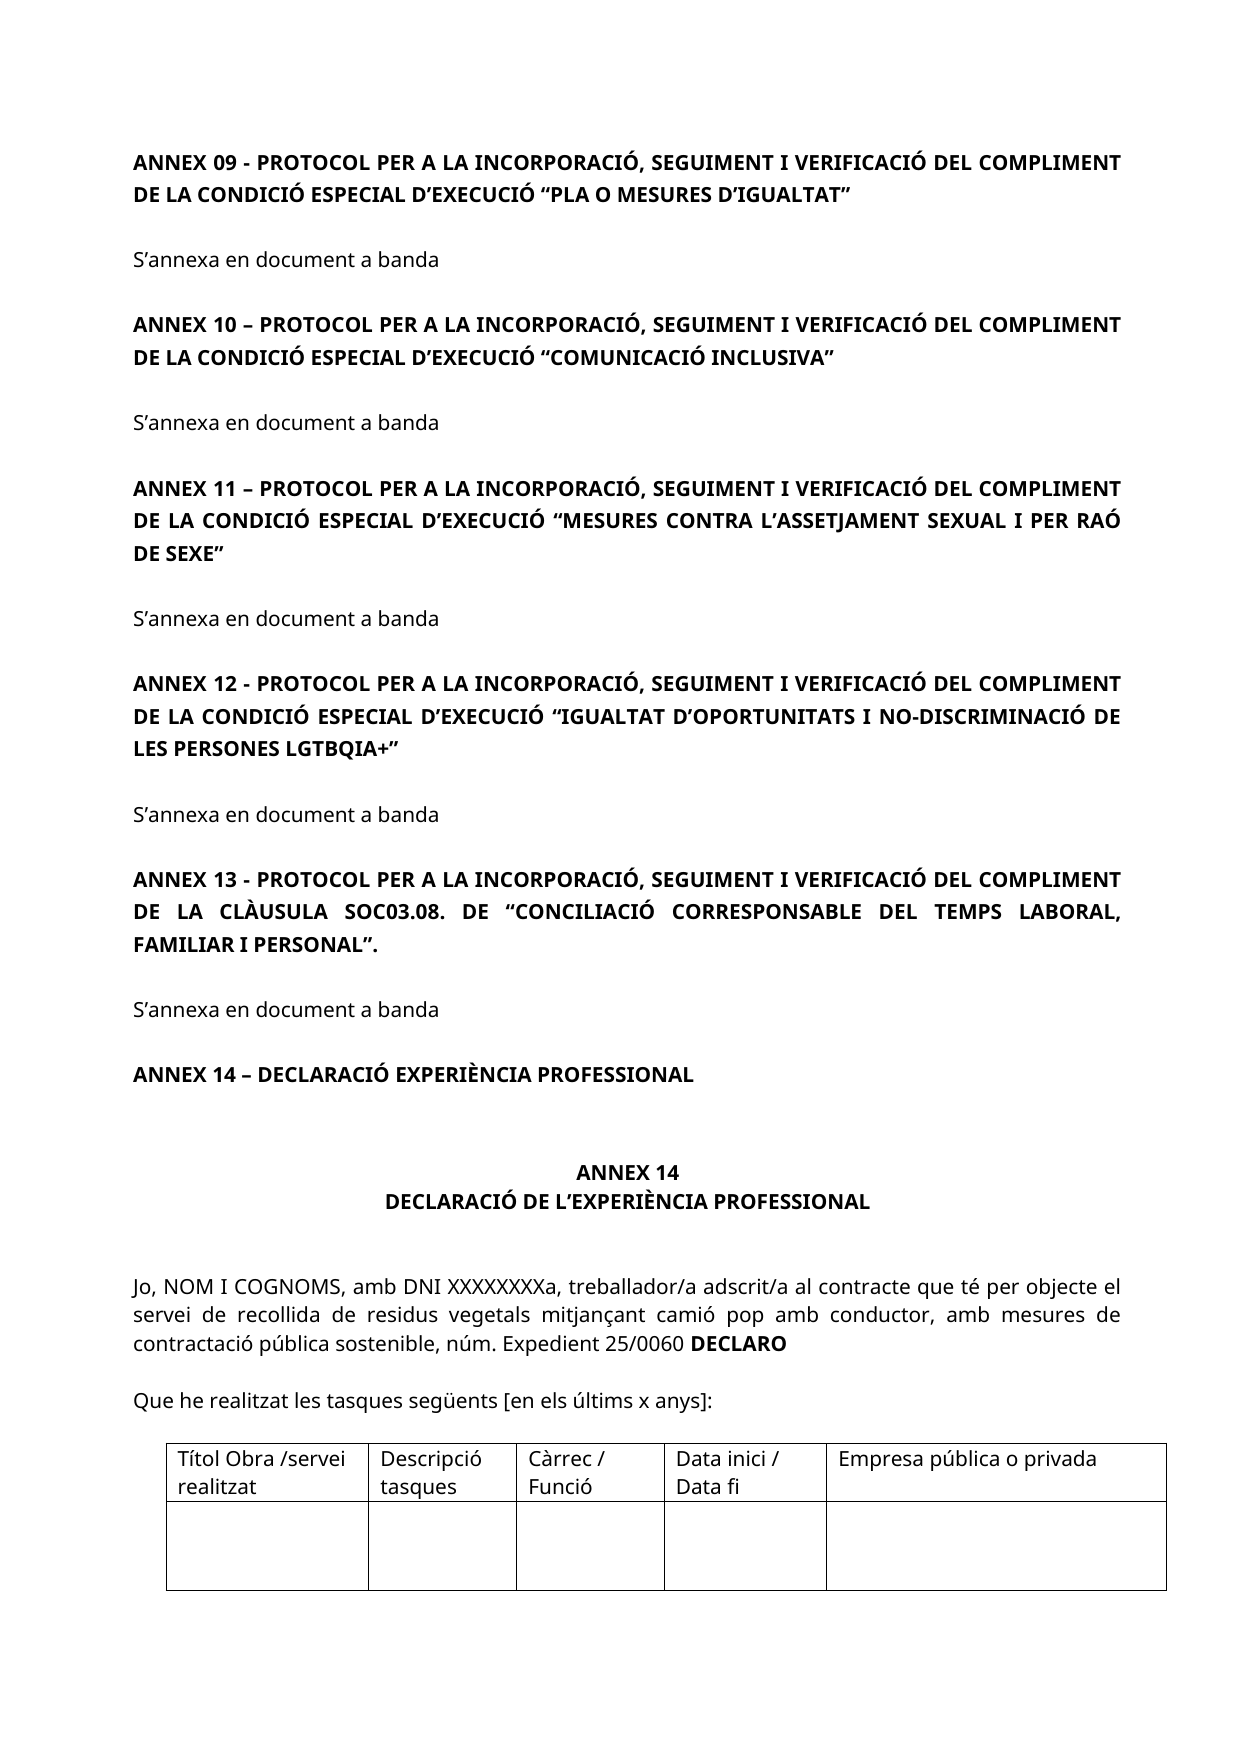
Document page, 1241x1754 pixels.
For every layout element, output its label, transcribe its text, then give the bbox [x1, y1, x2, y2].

text ANNEX 14 [133, 1158, 1122, 1187]
text ANNEX 12 - PROTOCOL PER A LA INCORPORACIÓ, SEGUIMENT I VERIFICACIÓ DEL COMPLIMENT DE LA CONDICIÓ ESPECIAL D’EXECUCIÓ “IGUALTAT D’OPORTUNITATS I NO-DISCRIMINACIÓ DE LES PERSONES LGTBQIA+” [133, 669, 1122, 763]
text ANNEX 11 – PROTOCOL PER A LA INCORPORACIÓ, SEGUIMENT I VERIFICACIÓ DEL COMPLIMENT DE LA CONDICIÓ ESPECIAL D’EXECUCIÓ “MESURES CONTRA L’ASSETJAMENT SEXUAL I PER RAÓ DE SEXE” [133, 474, 1122, 567]
text DECLARACIÓ DE L’EXPERIÈNCIA PROFESSIONAL [133, 1187, 1122, 1215]
table_header Empresa pública o privada [827, 1444, 1166, 1501]
table_header Càrrec / Funció [517, 1444, 664, 1501]
text ANNEX 13 - PROTOCOL PER A LA INCORPORACIÓ, SEGUIMENT I VERIFICACIÓ DEL COMPLIMENT DE LA CLÀUSULA SOC03.08. DE “CONCILIACIÓ CORRESPONSABLE DEL TEMPS LABORAL, FAMILIAR I PERSONAL”. [133, 865, 1122, 958]
table_cell [369, 1502, 516, 1590]
table_header Data inici / Data fi [665, 1444, 826, 1501]
text S’annexa en document a banda [133, 800, 1122, 828]
text S’annexa en document a banda [133, 245, 1122, 274]
table_header Descripció tasques [369, 1444, 516, 1501]
text ANNEX 10 – PROTOCOL PER A LA INCORPORACIÓ, SEGUIMENT I VERIFICACIÓ DEL COMPLIMENT DE LA CONDICIÓ ESPECIAL D’EXECUCIÓ “COMUNICACIÓ INCLUSIVA” [133, 311, 1122, 372]
text Que he realitzat les tasques següents [en els últims x anys]: [133, 1386, 1122, 1414]
table_header Títol Obra /servei realitzat [167, 1444, 368, 1501]
table_cell [517, 1502, 664, 1590]
text S’annexa en document a banda [133, 408, 1122, 437]
text ANNEX 09 - PROTOCOL PER A LA INCORPORACIÓ, SEGUIMENT I VERIFICACIÓ DEL COMPLIMENT DE LA CONDICIÓ ESPECIAL D’EXECUCIÓ “PLA O MESURES D’IGUALTAT” [133, 148, 1122, 209]
text S’annexa en document a banda [133, 995, 1122, 1024]
text Jo, NOM I COGNOMS, amb DNI XXXXXXXXa, treballador/a adscrit/a al contracte que té per objecte el servei de recollida de residus vegetals mitjançant camió pop amb conductor, amb mesures de contractació pública sostenible, núm. Expedient 25/0060 DECLARO [133, 1272, 1122, 1357]
table_cell [827, 1502, 1166, 1590]
table_cell [167, 1502, 368, 1590]
text ANNEX 14 – DECLARACIÓ EXPERIÈNCIA PROFESSIONAL [133, 1061, 1122, 1089]
table_cell [665, 1502, 826, 1590]
text S’annexa en document a banda [133, 604, 1122, 632]
